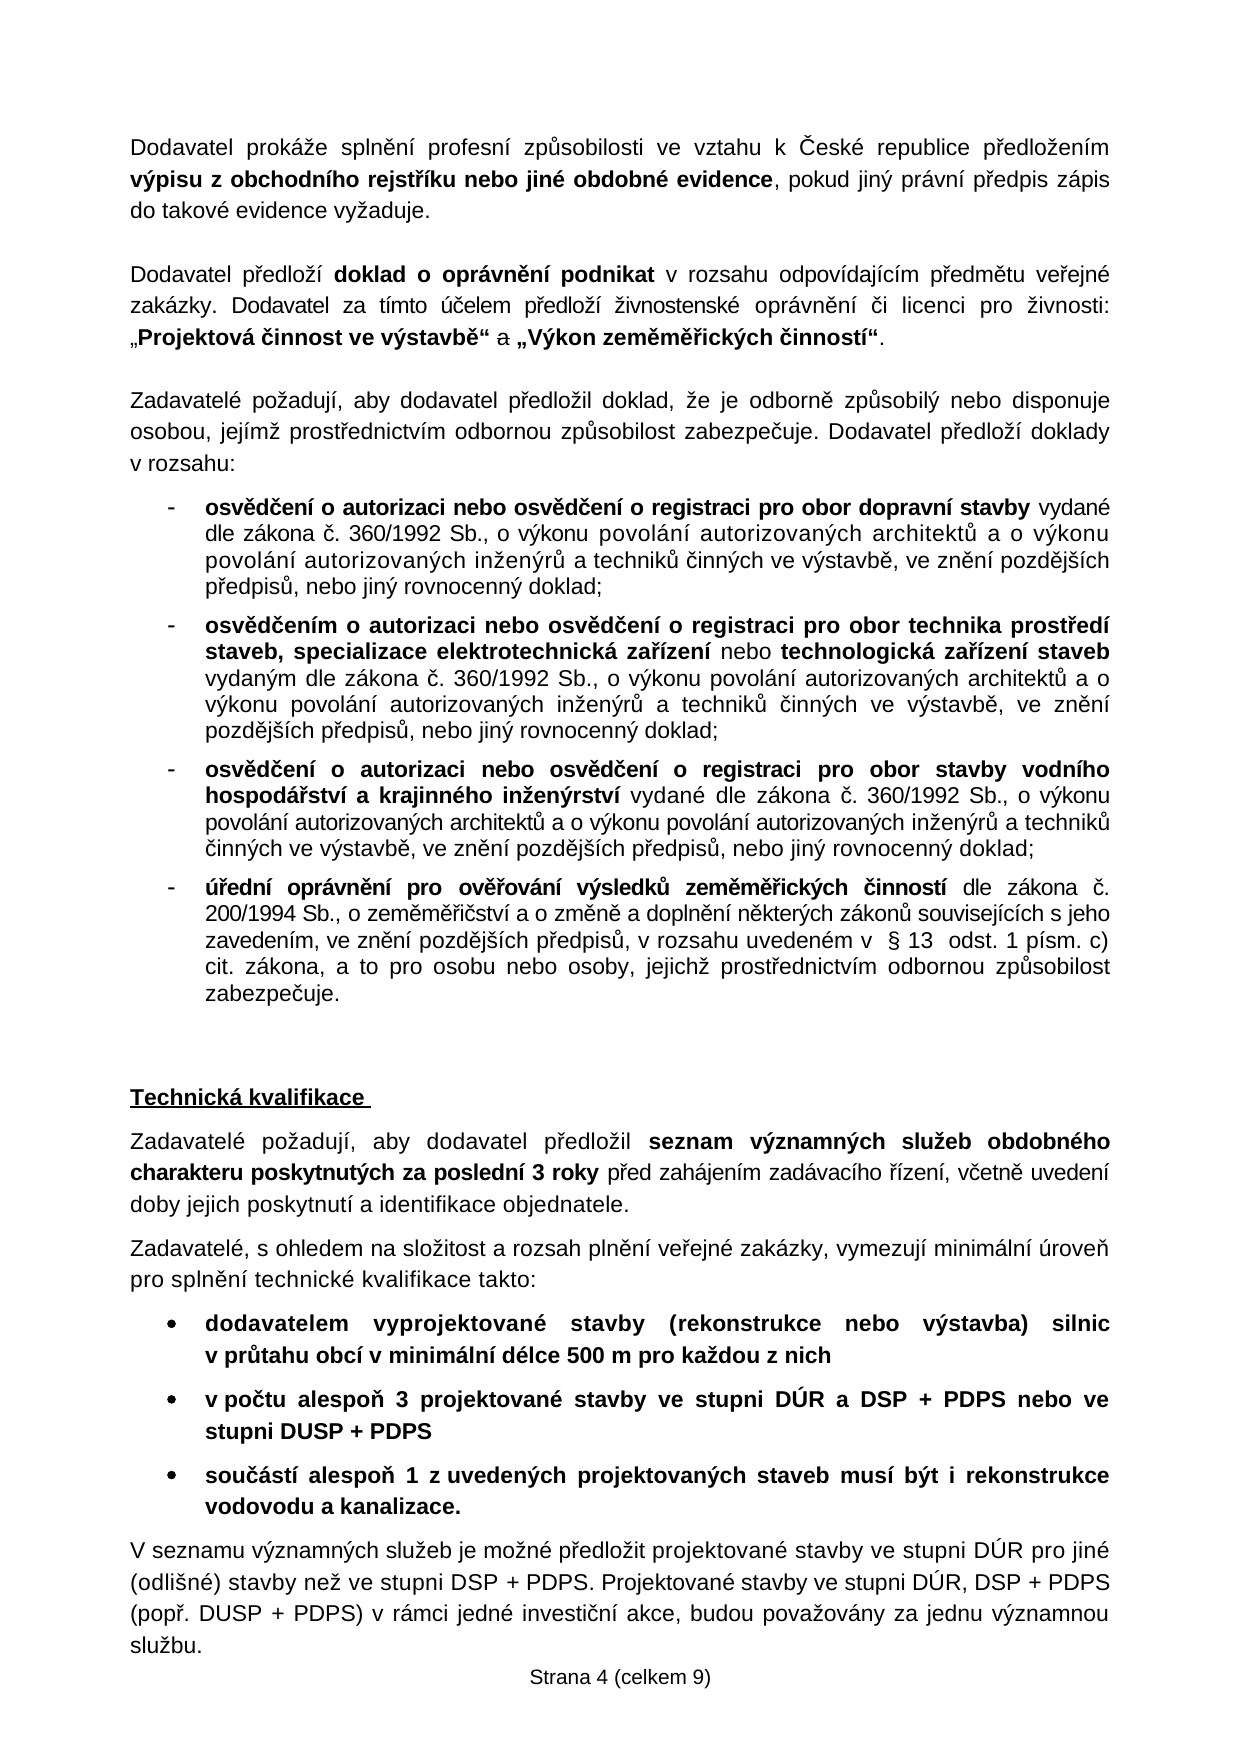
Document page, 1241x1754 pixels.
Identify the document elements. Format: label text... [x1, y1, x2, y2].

list úřední oprávnění pro ověřování výsledků zeměměřických činností dle zákona č. 200/1994 Sb., o zeměměřičství a o změně a doplnění některých zákonů souvisejících s jeho zavedením, ve znění pozdějších předpisů, v rozsahu uvedeném v § 13 odst. 1 písm. c) cit. zákona, a to pro osobu nebo osoby, jejichž prostřednictvím odbornou způsobilost zabezpečuje. [167, 874, 1110, 1006]
list Dodavatel předloží doklad o oprávnění podnikat v rozsahu odpovídajícím předmětu veřejné zakázky. Dodavatel za tímto účelem předloží živnostenské oprávnění či licenci pro živnosti: „Projektová činnost ve výstavbě“ a „Výkon zeměměřických činností“. [130, 261, 1110, 350]
list osvědčením o autorizaci nebo osvědčení o registraci pro obor technika prostředí staveb, specializace elektrotechnická zařízení nebo technologická zařízení staveb vydaným dle zákona č. 360/1992 Sb., o výkonu povolání autorizovaných architektů a o výkonu povolání autorizovaných inženýrů a techniků činných ve výstavbě, ve znění pozdějších předpisů, nebo jiný rovnocenný doklad; [167, 612, 1110, 744]
text V seznamu významných služeb je možné předložit projektované stavby ve stupni DÚR pro jiné (odlišné) stavby než ve stupni DSP + PDPS. Projektované stavby ve stupni DÚR, DSP + PDPS (popř. DUSP + PDPS) v rámci jedné investiční akce, budou považovány za jednu významnou službu. [130, 1537, 1110, 1658]
list osvědčení o autorizaci nebo osvědčení o registraci pro obor stavby vodního hospodářství a krajinného inženýrství vydané dle zákona č. 360/1992 Sb., o výkonu povolání autorizovaných architektů a o výkonu povolání autorizovaných inženýrů a techniků činných ve výstavbě, ve znění pozdějších předpisů, nebo jiný rovnocenný doklad; [167, 756, 1110, 862]
list v počtu alespoň 3 projektované stavby ve stupni DÚR a DSP + PDPS nebo ve stupni DUSP + PDPS [167, 1386, 1110, 1444]
list dodavatelem vyprojektované stavby (rekonstrukce nebo výstavba) silnic v průtahu obcí v minimální délce 500 m pro každou z nich [167, 1310, 1110, 1368]
list Zadavatelé požadují, aby dodavatel předložil doklad, že je odborně způsobilý nebo disponuje osobou, jejímž prostřednictvím odbornou způsobilost zabezpečuje. Dodavatel předloží doklady v rozsahu: [130, 387, 1110, 476]
text Zadavatelé, s ohledem na složitost a rozsah plnění veřejné zakázky, vymezují minimální úroveň pro splnění technické kvalifikace takto: [130, 1235, 1110, 1293]
text Zadavatelé požadují, aby dodavatel předložil seznam významných služeb obdobného charakteru poskytnutých za poslední 3 roky před zahájením zadávacího řízení, včetně uvedení doby jejich poskytnutí a identifikace objednatele. [130, 1128, 1110, 1217]
list osvědčení o autorizaci nebo osvědčení o registraci pro obor dopravní stavby vydané dle zákona č. 360/1992 Sb., o výkonu povolání autorizovaných architektů a o výkonu povolání autorizovaných inženýrů a techniků činných ve výstavbě, ve znění pozdějších předpisů, nebo jiný rovnocenný doklad; [167, 494, 1110, 599]
list Technická kvalifikace [130, 1083, 1110, 1110]
text Dodavatel prokáže splnění profesní způsobilosti ve vztahu k České republice předložením výpisu z obchodního rejstříku nebo jiné obdobné evidence, pokud jiný právní předpis zápis do takové evidence vyžaduje. [130, 134, 1110, 224]
list součástí alespoň 1 z uvedených projektovaných staveb musí být i rekonstrukce vodovodu a kanalizace. [167, 1462, 1110, 1519]
